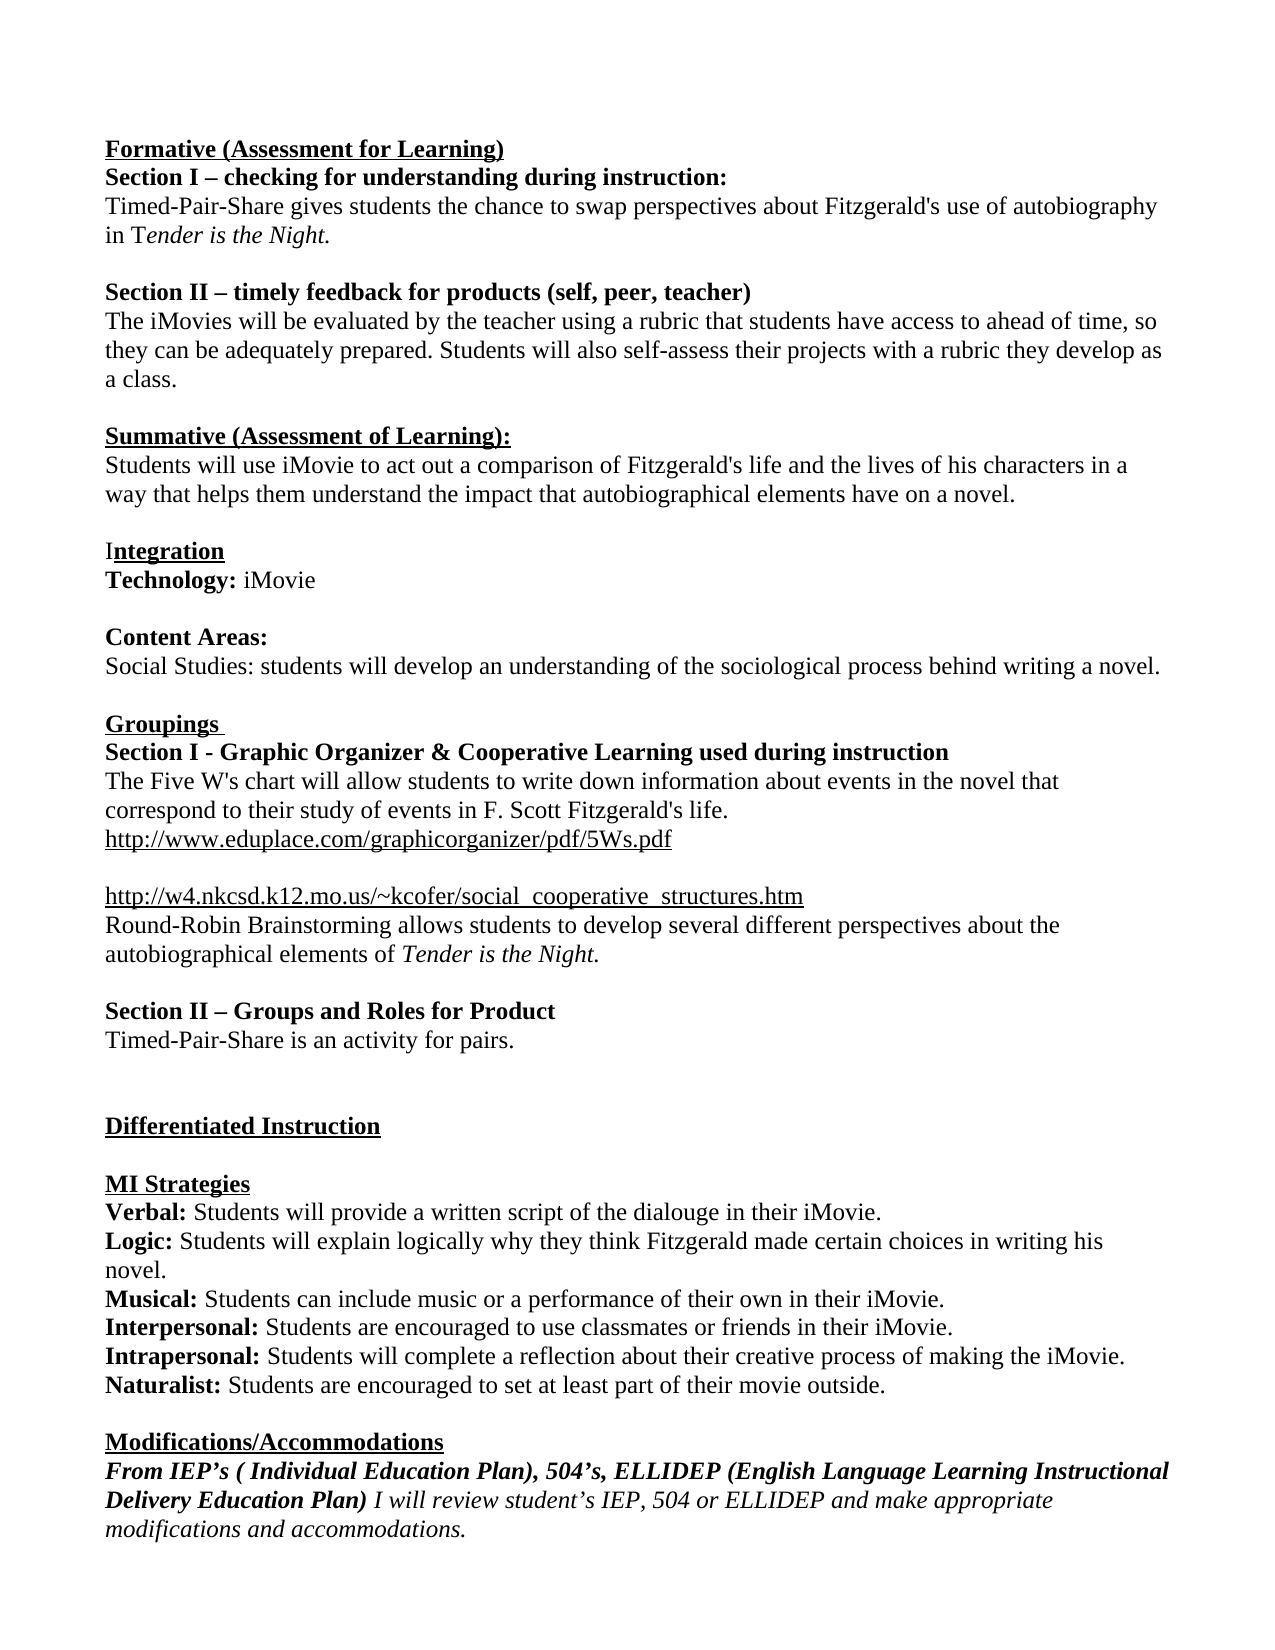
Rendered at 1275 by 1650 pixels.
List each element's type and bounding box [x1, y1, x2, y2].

table_header [105, 105, 1170, 1542]
